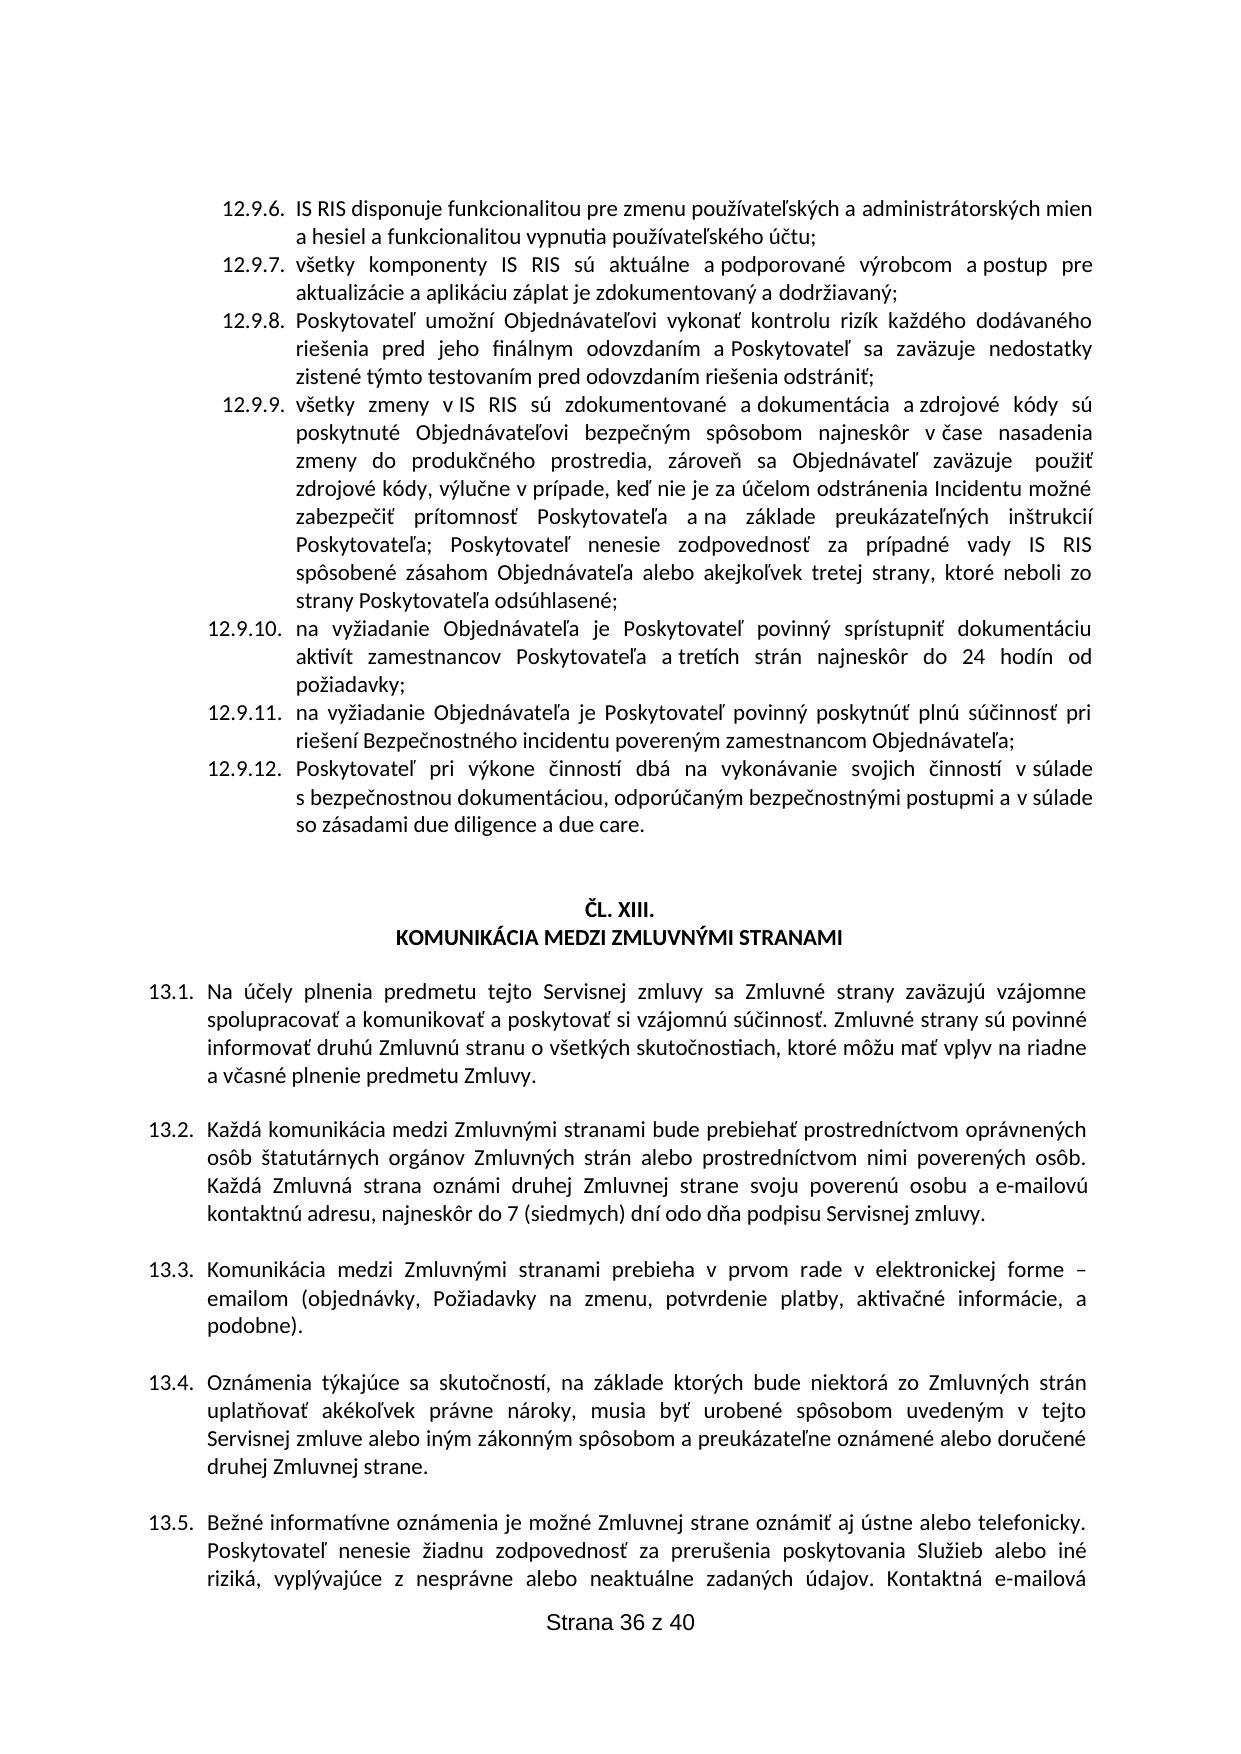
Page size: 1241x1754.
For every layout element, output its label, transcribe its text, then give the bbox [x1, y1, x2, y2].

list všetky komponenty IS RIS sú aktuálne a podporované výrobcom a postup pre aktualizácie a aplikáciu záplat je zdokumentovaný a dodržiavaný; [222, 250, 1093, 306]
text Komunikácia medzi zmluvnými stranami [147, 923, 1092, 951]
text ČL. XIII. [147, 895, 1093, 923]
list Komunikácia medzi Zmluvnými stranami prebieha v prvom rade v elektronickej forme – emailom (objednávky, Požiadavky na zmenu, potvrdenie platby, aktivačné informácie, a podobne). [148, 1256, 1088, 1340]
list Každá komunikácia medzi Zmluvnými stranami bude prebiehať prostredníctvom oprávnených osôb štatutárnych orgánov Zmluvných strán alebo prostredníctvom nimi poverených osôb. Každá Zmluvná strana oznámi druhej Zmluvnej strane svoju poverenú osobu a e-mailovú kontaktnú adresu, najneskôr do 7 (siedmych) dní odo dňa podpisu Servisnej zmluvy. [148, 1116, 1088, 1228]
list všetky zmeny v IS RIS sú zdokumentované a dokumentácia a zdrojové kódy sú poskytnuté Objednávateľovi bezpečným spôsobom najneskôr v čase nasadenia zmeny do produkčného prostredia, zároveň sa Objednávateľ zaväzuje použiť zdrojové kódy, výlučne v prípade, keď nie je za účelom odstránenia Incidentu možné zabezpečiť prítomnosť Poskytovateľa a na základe preukázateľných inštrukcií Poskytovateľa; Poskytovateľ nenesie zodpovednosť za prípadné vady IS RIS spôsobené zásahom Objednávateľa alebo akejkoľvek tretej strany, ktoré neboli zo strany Poskytovateľa odsúhlasené; [222, 390, 1093, 614]
list Oznámenia týkajúce sa skutočností, na základe ktorých bude niektorá zo Zmluvných strán uplatňovať akékoľvek právne nároky, musia byť urobené spôsobom uvedeným v tejto Servisnej zmluve alebo iným zákonným spôsobom a preukázateľne oznámené alebo doručené druhej Zmluvnej strane. [148, 1368, 1088, 1480]
list Na účely plnenia predmetu tejto Servisnej zmluvy sa Zmluvné strany zaväzujú vzájomne spolupracovať a komunikovať a poskytovať si vzájomnú súčinnosť. Zmluvné strany sú povinné informovať druhú Zmluvnú stranu o všetkých skutočnostiach, ktoré môžu mať vplyv na riadne a včasné plnenie predmetu Zmluvy. [148, 977, 1088, 1089]
list na vyžiadanie Objednávateľa je Poskytovateľ povinný sprístupniť dokumentáciu aktivít zamestnancov Poskytovateľa a tretích strán najneskôr do 24 hodín od požiadavky; [207, 614, 1093, 698]
list na vyžiadanie Objednávateľa je Poskytovateľ povinný poskytnúť plnú súčinnosť pri riešení Bezpečnostného incidentu povereným zamestnancom Objednávateľa; [207, 698, 1093, 754]
list Poskytovateľ pri výkone činností dbá na vykonávanie svojich činností v súlade s bezpečnostnou dokumentáciou, odporúčaným bezpečnostnými postupmi a v súlade so zásadami due diligence a due care. [207, 754, 1093, 839]
list Poskytovateľ umožní Objednávateľovi vykonať kontrolu rizík každého dodávaného riešenia pred jeho finálnym odovzdaním a Poskytovateľ sa zaväzuje nedostatky zistené týmto testovaním pred odovzdaním riešenia odstrániť; [222, 306, 1093, 390]
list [148, 1508, 1088, 1592]
list IS RIS disponuje funkcionalitou pre zmenu používateľských a administrátorských mien a hesiel a funkcionalitou vypnutia používateľského účtu; [222, 194, 1093, 250]
